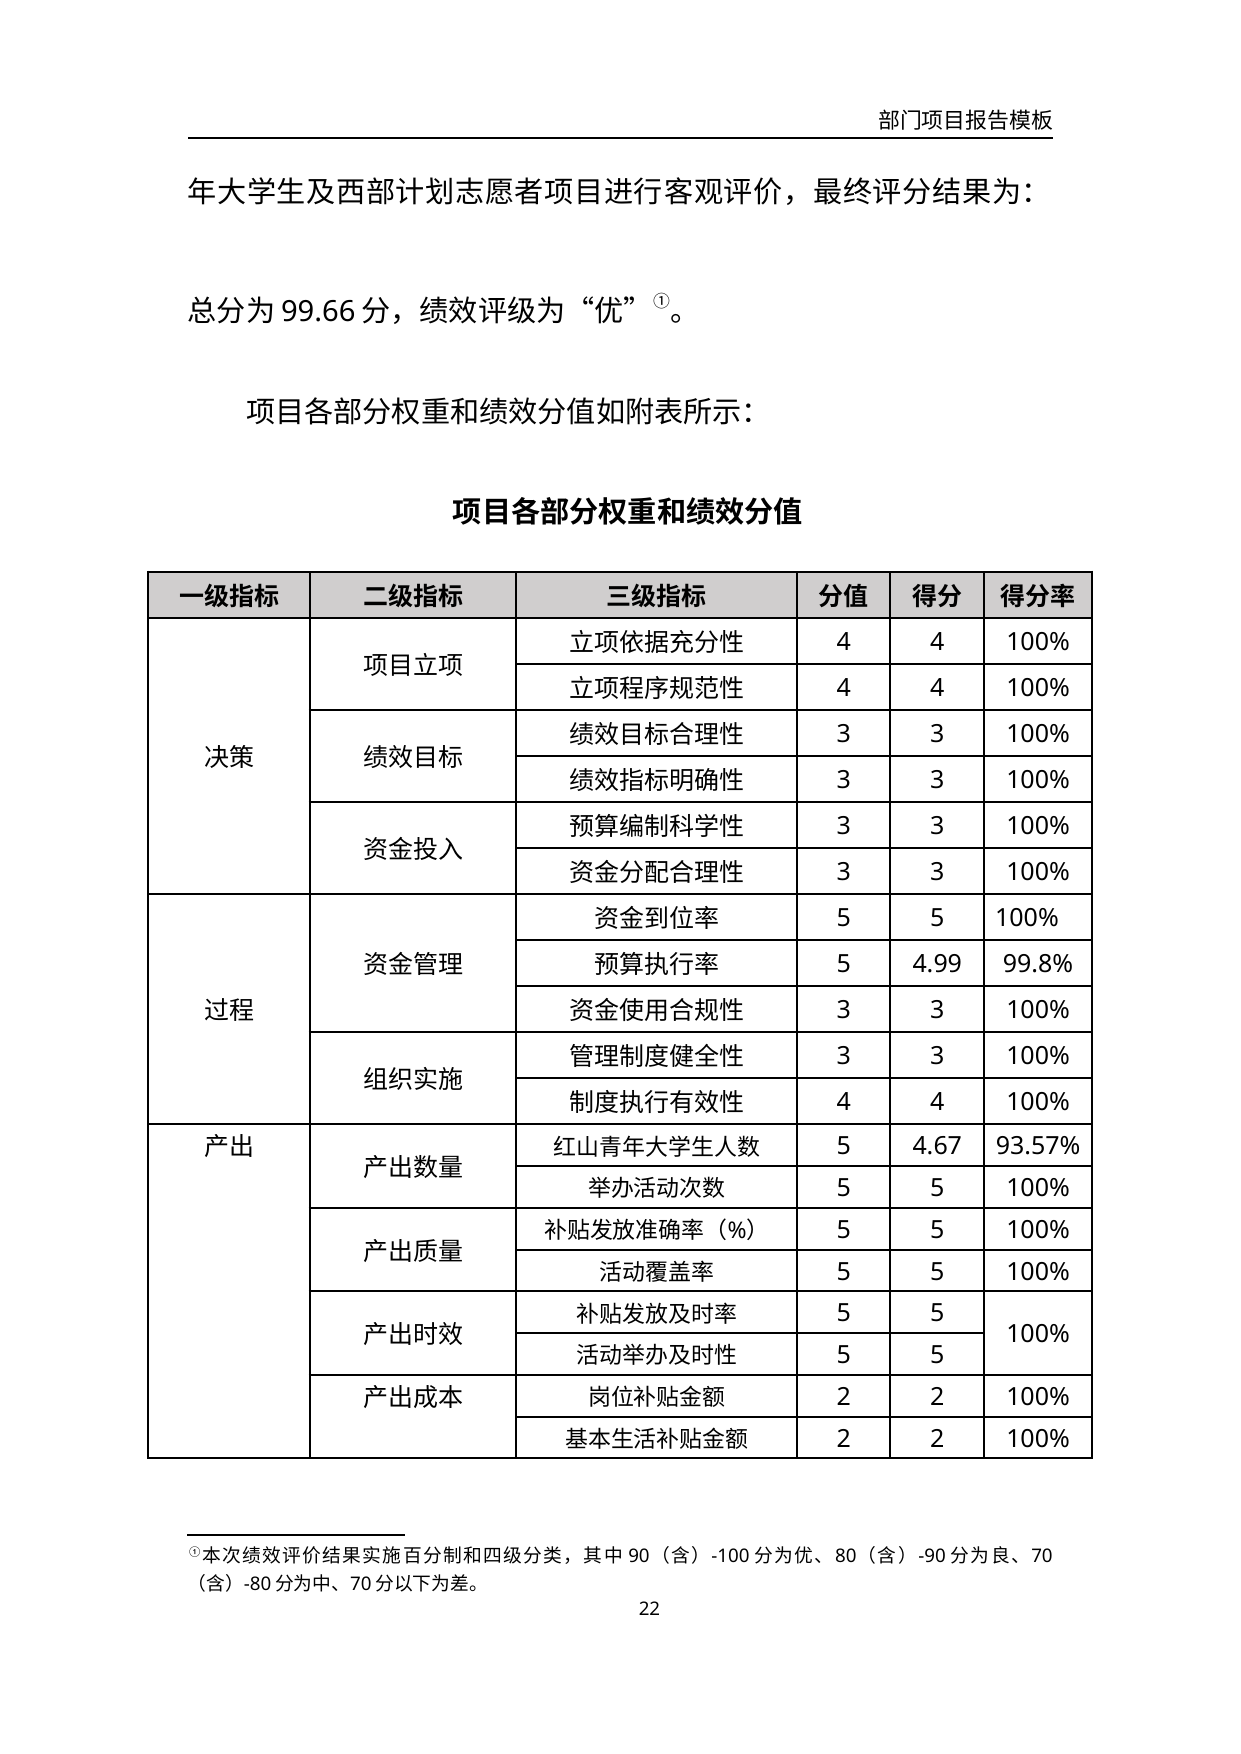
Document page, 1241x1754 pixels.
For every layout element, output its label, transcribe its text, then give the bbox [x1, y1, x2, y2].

table_header 分值 [798, 573, 889, 617]
table_cell 产出质量 [311, 1209, 515, 1290]
table_cell 5 [891, 1334, 983, 1374]
table_cell 100% [985, 803, 1091, 847]
table_cell 管理制度健全性 [517, 1033, 796, 1077]
table_cell 预算编制科学性 [517, 803, 796, 847]
table_cell 产出时效 [311, 1292, 515, 1374]
table_cell 4 [891, 619, 983, 663]
table_cell 100% [985, 1079, 1091, 1123]
table_cell 100% [985, 849, 1091, 893]
table_header 得分 [891, 573, 983, 617]
table_cell 100% [985, 1418, 1091, 1457]
table_cell 过程 [149, 895, 309, 1123]
table_cell 100% [985, 1033, 1091, 1077]
table_cell 100% [985, 1209, 1091, 1248]
table_cell 2 [891, 1418, 983, 1457]
table_cell 5 [798, 1334, 889, 1374]
table_cell 5 [798, 1167, 889, 1207]
table_cell 3 [798, 1033, 889, 1077]
table_cell 5 [798, 1209, 889, 1248]
table_cell 100% [985, 665, 1091, 709]
table_cell 3 [891, 711, 983, 755]
table_cell 100% [985, 1167, 1091, 1207]
table_cell 3 [891, 803, 983, 847]
table_cell 2 [798, 1418, 889, 1457]
table_cell 资金管理 [311, 895, 515, 1031]
table_cell 举办活动次数 [517, 1167, 796, 1207]
table_cell 100% [985, 1251, 1091, 1290]
table_cell 4 [891, 665, 983, 709]
table_cell 93.57% [985, 1125, 1091, 1165]
table_cell 100% [985, 987, 1091, 1031]
table_cell 基本生活补贴金额 [517, 1418, 796, 1457]
text 项目各部分权重和绩效分值如附表所示： [187, 369, 1053, 449]
table_cell 3 [798, 803, 889, 847]
table_header 二级指标 [311, 573, 515, 617]
table_cell 5 [798, 1251, 889, 1290]
table_cell 3 [891, 987, 983, 1031]
table_cell 5 [798, 941, 889, 985]
text 项目各部分权重和绩效分值 [187, 470, 1053, 549]
table_cell 4.99 [891, 941, 983, 985]
table_cell 活动覆盖率 [517, 1251, 796, 1290]
table_cell 4 [798, 665, 889, 709]
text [187, 150, 1053, 348]
table_header 一级指标 [149, 573, 309, 617]
table_cell 3 [798, 757, 889, 801]
table_cell 绩效指标明确性 [517, 757, 796, 801]
table_cell 99.8% [985, 941, 1091, 985]
table_cell 5 [798, 1125, 889, 1165]
table_cell 5 [798, 1292, 889, 1332]
table_cell 补贴发放准确率（%） [517, 1209, 796, 1248]
table_cell 项目立项 [311, 619, 515, 709]
table_cell 立项依据充分性 [517, 619, 796, 663]
table_cell 100% [985, 895, 1091, 939]
table_cell 5 [891, 895, 983, 939]
table_cell 4.67 [891, 1125, 983, 1165]
table_cell 立项程序规范性 [517, 665, 796, 709]
table_cell 产出数量 [311, 1125, 515, 1207]
table_cell 100% [985, 619, 1091, 663]
table_cell 3 [891, 757, 983, 801]
table_cell 2 [798, 1376, 889, 1416]
table_cell 3 [798, 987, 889, 1031]
table_cell 4 [798, 619, 889, 663]
table_cell 5 [891, 1251, 983, 1290]
table_cell 预算执行率 [517, 941, 796, 985]
table_cell 产出成本 [311, 1376, 515, 1457]
table_cell 5 [798, 895, 889, 939]
table_cell 制度执行有效性 [517, 1079, 796, 1123]
table_cell 3 [798, 711, 889, 755]
table_cell 2 [891, 1376, 983, 1416]
table_cell 组织实施 [311, 1033, 515, 1123]
table_cell 资金使用合规性 [517, 987, 796, 1031]
table_cell 5 [891, 1167, 983, 1207]
table_cell 资金投入 [311, 803, 515, 893]
table_header 三级指标 [517, 573, 796, 617]
table_cell 100% [985, 757, 1091, 801]
table_cell 绩效目标合理性 [517, 711, 796, 755]
table_cell 补贴发放及时率 [517, 1292, 796, 1332]
table_cell 100% [985, 1292, 1091, 1374]
table_cell 红山青年大学生人数 [517, 1125, 796, 1165]
table_cell 资金到位率 [517, 895, 796, 939]
table_cell 活动举办及时性 [517, 1334, 796, 1374]
table_cell 4 [798, 1079, 889, 1123]
table_cell 5 [891, 1209, 983, 1248]
table_cell 决策 [149, 619, 309, 893]
table_cell 3 [891, 1033, 983, 1077]
table_cell 5 [891, 1292, 983, 1332]
table_cell 产出 [149, 1125, 309, 1457]
table_cell 岗位补贴金额 [517, 1376, 796, 1416]
table_header 得分率 [985, 573, 1091, 617]
table_cell 3 [891, 849, 983, 893]
table_cell 3 [798, 849, 889, 893]
table_cell 100% [985, 1376, 1091, 1416]
table_cell 100% [985, 711, 1091, 755]
table_cell 资金分配合理性 [517, 849, 796, 893]
table_cell 4 [891, 1079, 983, 1123]
table_cell 绩效目标 [311, 711, 515, 801]
